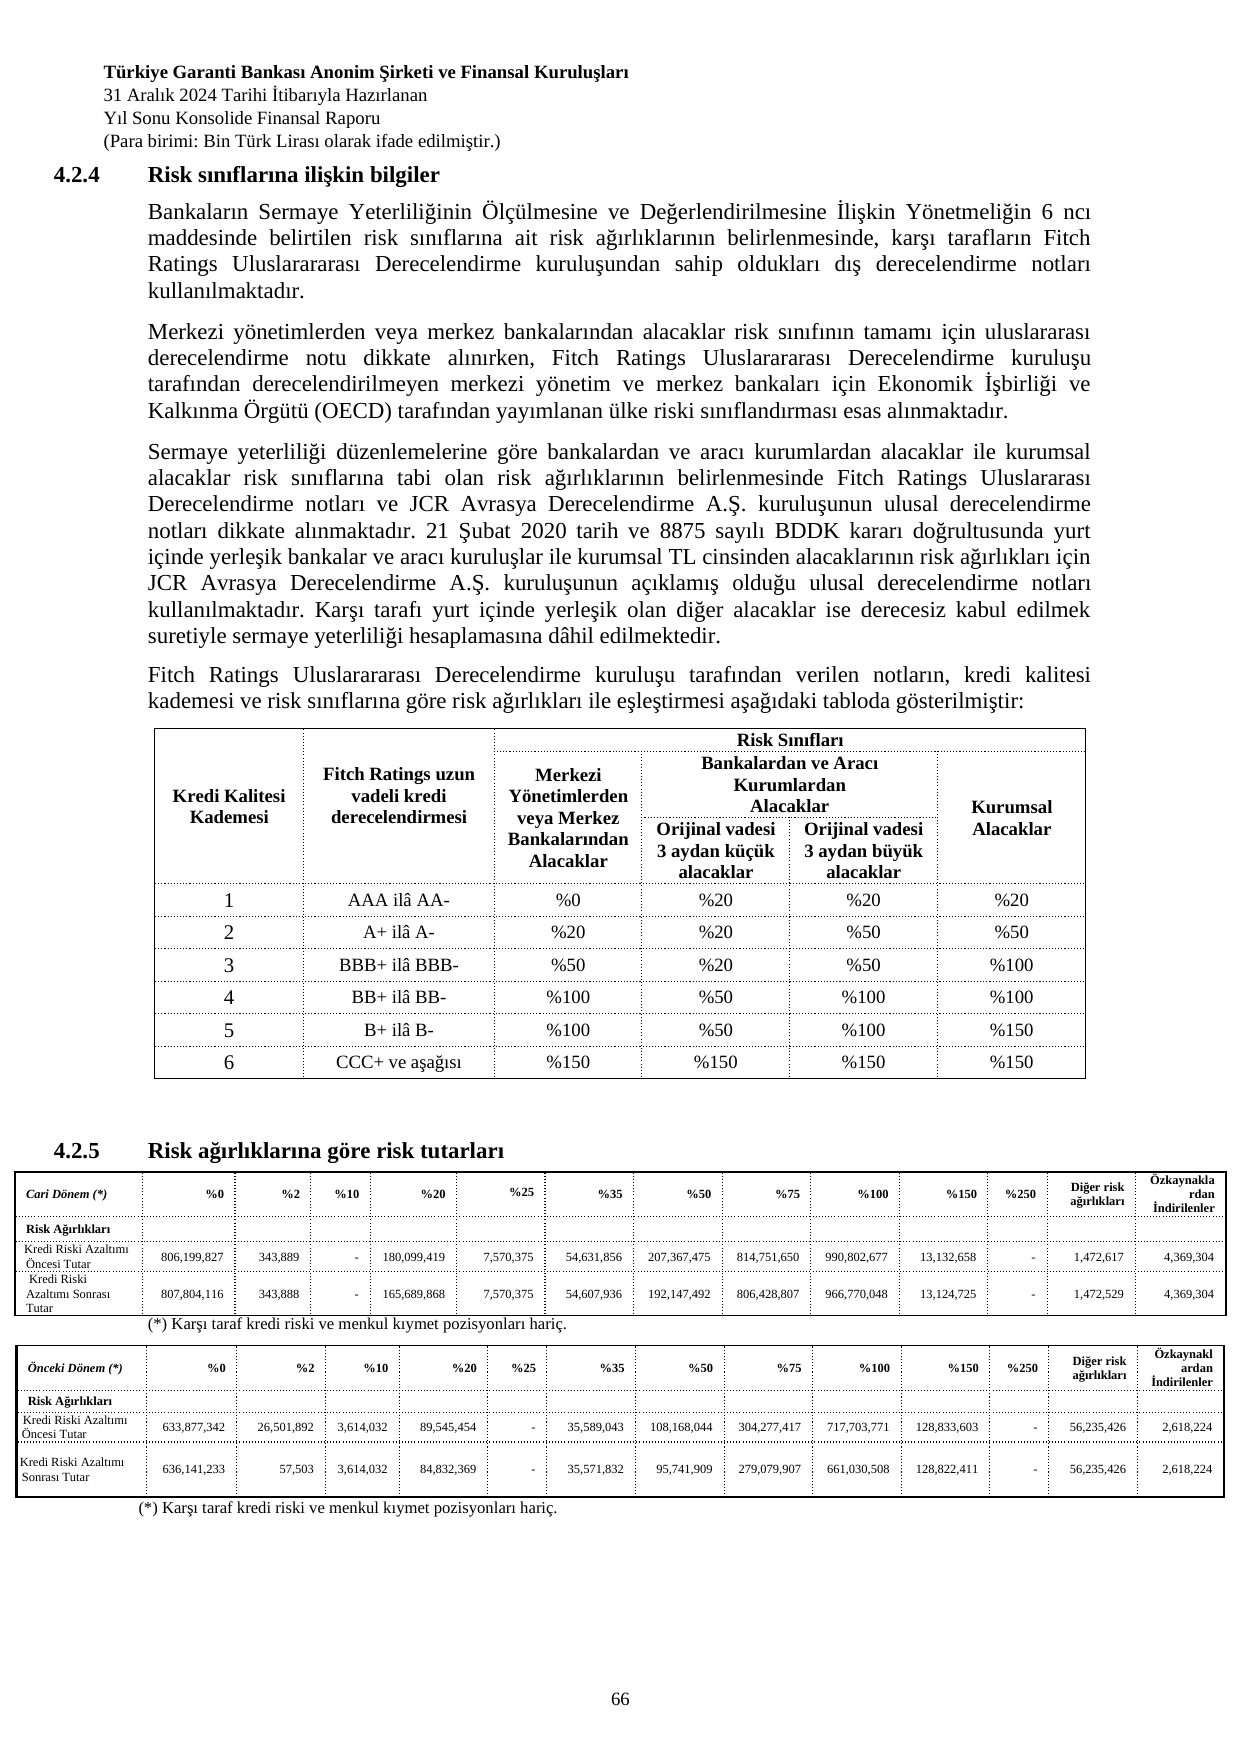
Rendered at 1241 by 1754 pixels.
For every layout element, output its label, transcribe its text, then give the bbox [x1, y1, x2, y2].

text 4.2.5 Risk ağırlıklarına göre risk tutarları [54, 1140, 1092, 1163]
text (*) Karşı taraf kredi riski ve menkul kıymet pozisyonları hariç. [59, 1498, 1092, 1517]
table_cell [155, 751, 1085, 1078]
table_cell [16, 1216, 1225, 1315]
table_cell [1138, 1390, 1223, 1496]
text Fitch Ratings Uluslarararası Derecelendirme kuruluşu tarafından verilen notların, kredi kalitesi kademesi ve risk sınıflarına göre risk ağırlıkları ile eşleştirmesi aşağıdaki tabloda gösterilmiştir: [148, 661, 1092, 714]
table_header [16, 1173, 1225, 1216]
text Bankaların Sermaye Yeterliliğinin Ölçülmesine ve Değerlendirilmesine İlişkin Yönetmeliğin 6 ncı maddesinde belirtilen risk sınıflarına ait risk ağırlıklarının belirlenmesinde, karşı tarafların Fitch Ratings Uluslarararası Derecelendirme kuruluşundan sahip oldukları dış derecelendirme notları kullanılmaktadır. [148, 198, 1092, 303]
text Merkezi yönetimlerden veya merkez bankalarından alacaklar risk sınıfının tamamı için uluslararası derecelendirme notu dikkate alınırken, Fitch Ratings Uluslarararası Derecelendirme kuruluşu tarafından derecelendirilmeyen merkezi yönetim ve merkez bankaları için Ekonomik İşbirliği ve Kalkınma Örgütü (OECD) tarafından yayımlanan ülke riski sınıflandırması esas alınmaktadır. [148, 318, 1092, 423]
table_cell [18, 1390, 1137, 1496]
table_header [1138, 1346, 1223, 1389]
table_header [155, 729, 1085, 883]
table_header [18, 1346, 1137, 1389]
text 4.2.4 Risk sınıflarına ilişkin bilgiler [54, 164, 1092, 187]
text (*) Karşı taraf kredi riski ve menkul kıymet pozisyonları hariç. [148, 1316, 1092, 1333]
text Sermaye yeterliliği düzenlemelerine göre bankalardan ve aracı kurumlardan alacaklar ile kurumsal alacaklar risk sınıflarına tabi olan risk ağırlıklarının belirlenmesinde Fitch Ratings Uluslararası Derecelendirme notları ve JCR Avrasya Derecelendirme A.Ş. kuruluşunun ulusal derecelendirme notları dikkate alınmaktadır. 21 Şubat 2020 tarih ve 8875 sayılı BDDK kararı doğrultusunda yurt içinde yerleşik bankalar ve aracı kuruluşlar ile kurumsal TL cinsinden alacaklarının risk ağırlıkları için JCR Avrasya Derecelendirme A.Ş. kuruluşunun açıklamış olduğu ulusal derecelendirme notları kullanılmaktadır. Karşı tarafı yurt içinde yerleşik olan diğer alacaklar ise derecesiz kabul edilmek suretiyle sermaye yeterliliği hesaplamasına dâhil edilmektedir. [148, 438, 1092, 648]
